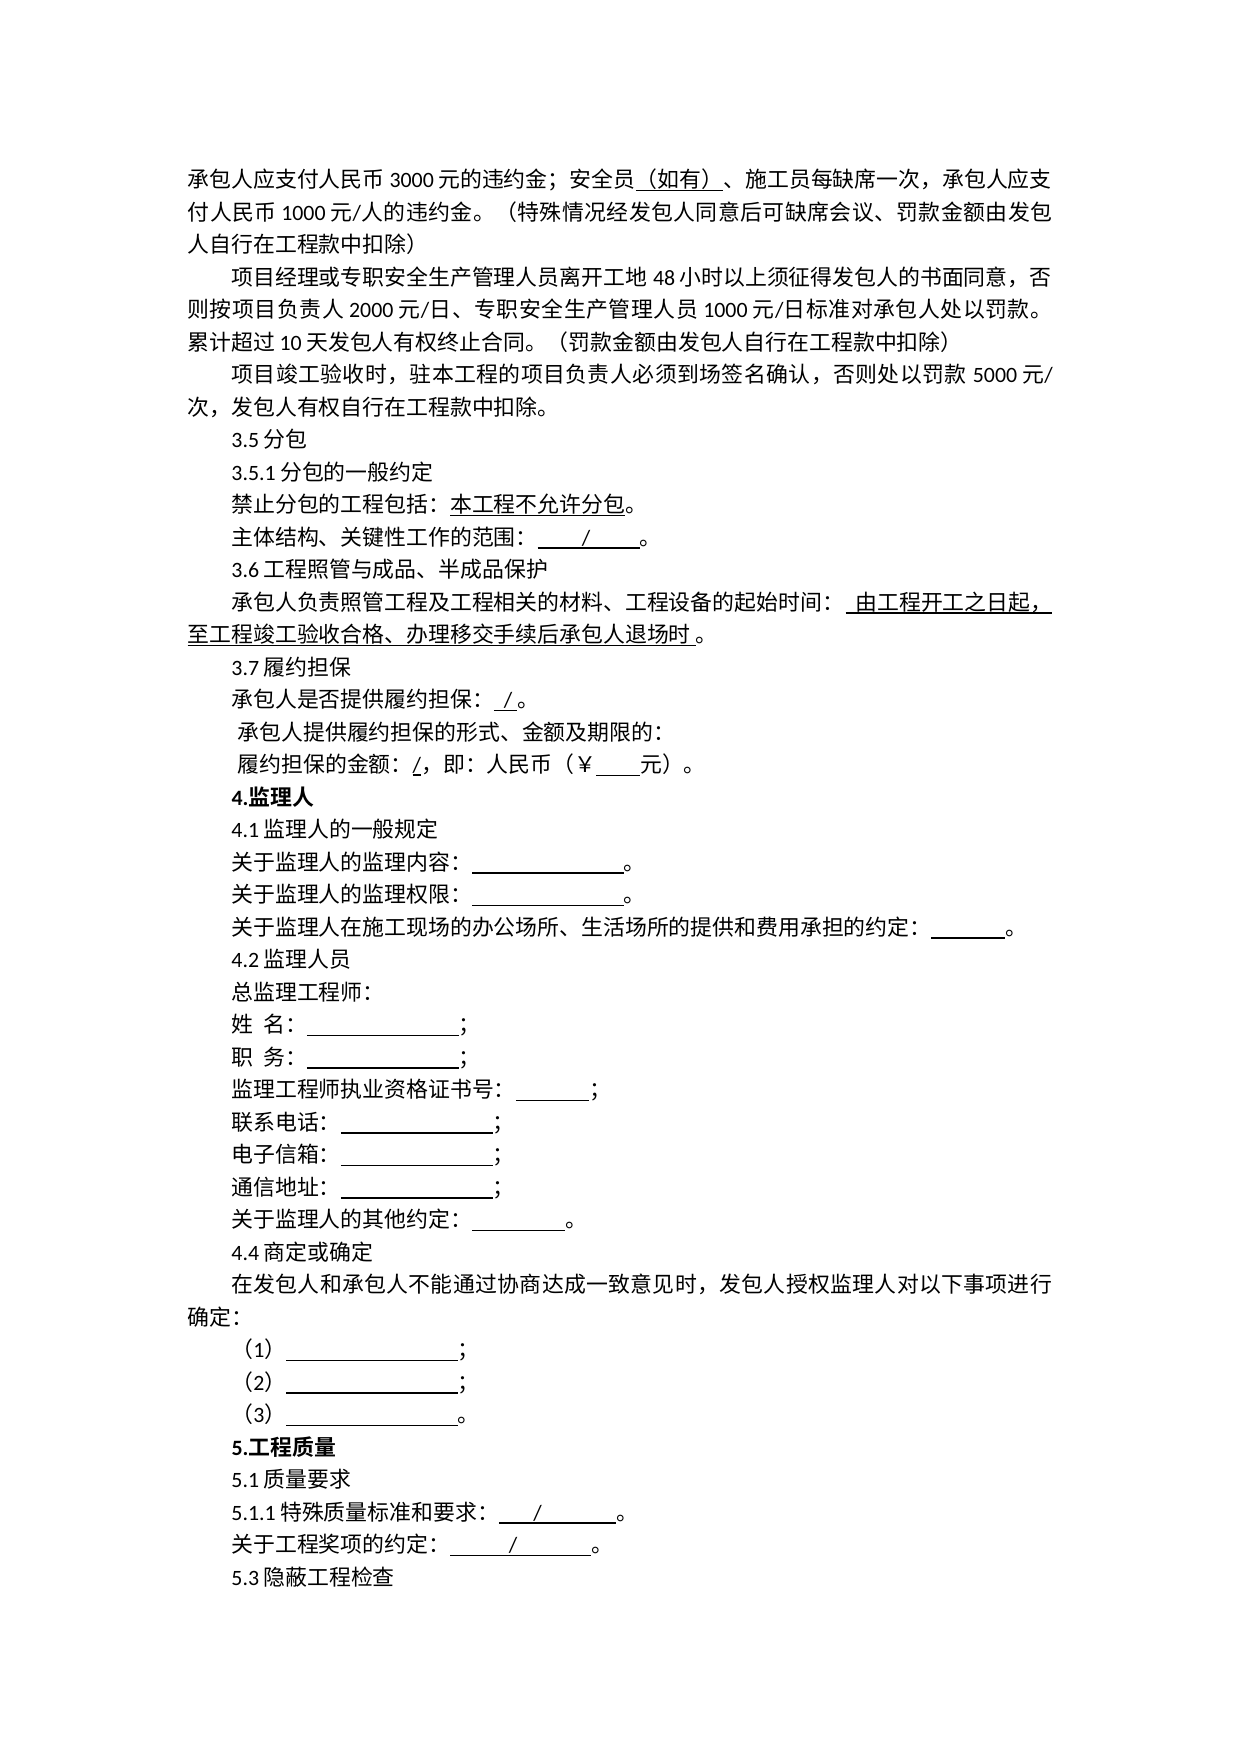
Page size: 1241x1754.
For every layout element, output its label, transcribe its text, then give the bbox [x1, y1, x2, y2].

text 3.5分包 [187, 422, 1053, 454]
text 监理工程师执业资格证书号： ； [187, 1072, 1053, 1104]
text 承包人提供履约担保的形式、金额及期限的： [187, 714, 1053, 747]
text 5.工程质量 [187, 1429, 1053, 1462]
text 4.4商定或确定 [187, 1234, 1053, 1267]
text 4.监理人 [187, 779, 1053, 812]
text 职 务： ； [187, 1039, 1053, 1072]
text 4.1监理人的一般规定 [187, 812, 1053, 844]
text 在发包人和承包人不能通过协商达成一致意见时，发包人授权监理人对以下事项进行确定： [187, 1267, 1053, 1332]
text 承包人是否提供履约担保： / 。 [187, 682, 1053, 714]
text 电子信箱： ； [187, 1137, 1053, 1169]
text 关于监理人的监理内容： 。 [187, 844, 1053, 877]
text 3.6工程照管与成品、半成品保护 [187, 552, 1053, 584]
text 3.7履约担保 [187, 649, 1053, 682]
text 关于监理人的监理权限： 。 [187, 877, 1053, 909]
text 项目竣工验收时，驻本工程的项目负责人必须到场签名确认，否则处以罚款5000元/次，发包人有权自行在工程款中扣除。 [187, 357, 1053, 422]
text （1） ； [187, 1332, 1053, 1364]
text 禁止分包的工程包括：本工程不允许分包。 [187, 487, 1053, 519]
text （3） 。 [187, 1397, 1053, 1429]
text 关于监理人的其他约定： 。 [187, 1202, 1053, 1234]
text 5.1质量要求 [187, 1462, 1053, 1494]
text 履约担保的金额：/，即：人民币（￥ 元）。 [187, 747, 1053, 779]
text 承包人负责照管工程及工程相关的材料、工程设备的起始时间： 由工程开工之日起，至工程竣工验收合格、办理移交手续后承包人退场时 。 [187, 584, 1053, 649]
text 3.5.1分包的一般约定 [187, 454, 1053, 487]
text 4.2监理人员 [187, 942, 1053, 974]
text 关于工程奖项的约定： / 。 [187, 1527, 1053, 1559]
text 通信地址： ； [187, 1169, 1053, 1202]
text 项目经理或专职安全生产管理人员离开工地48小时以上须征得发包人的书面同意，否则按项目负责人2000元/日、专职安全生产管理人员1000元/日标准对承包人处以罚款。累计超过10天发包人有权终止合同。（罚款金额由发包人自行在工程款中扣除） [187, 259, 1053, 357]
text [187, 162, 1053, 259]
text 5.3隐蔽工程检查 [187, 1559, 1053, 1592]
text 关于监理人在施工现场的办公场所、生活场所的提供和费用承担的约定： 。 [187, 909, 1053, 942]
text 总监理工程师： [187, 974, 1053, 1007]
text 联系电话： ； [187, 1104, 1053, 1137]
text 5.1.1特殊质量标准和要求： / 。 [187, 1494, 1053, 1527]
text （2） ； [187, 1364, 1053, 1397]
text 主体结构、关键性工作的范围： / 。 [187, 519, 1053, 552]
text 姓 名： ； [187, 1007, 1053, 1039]
